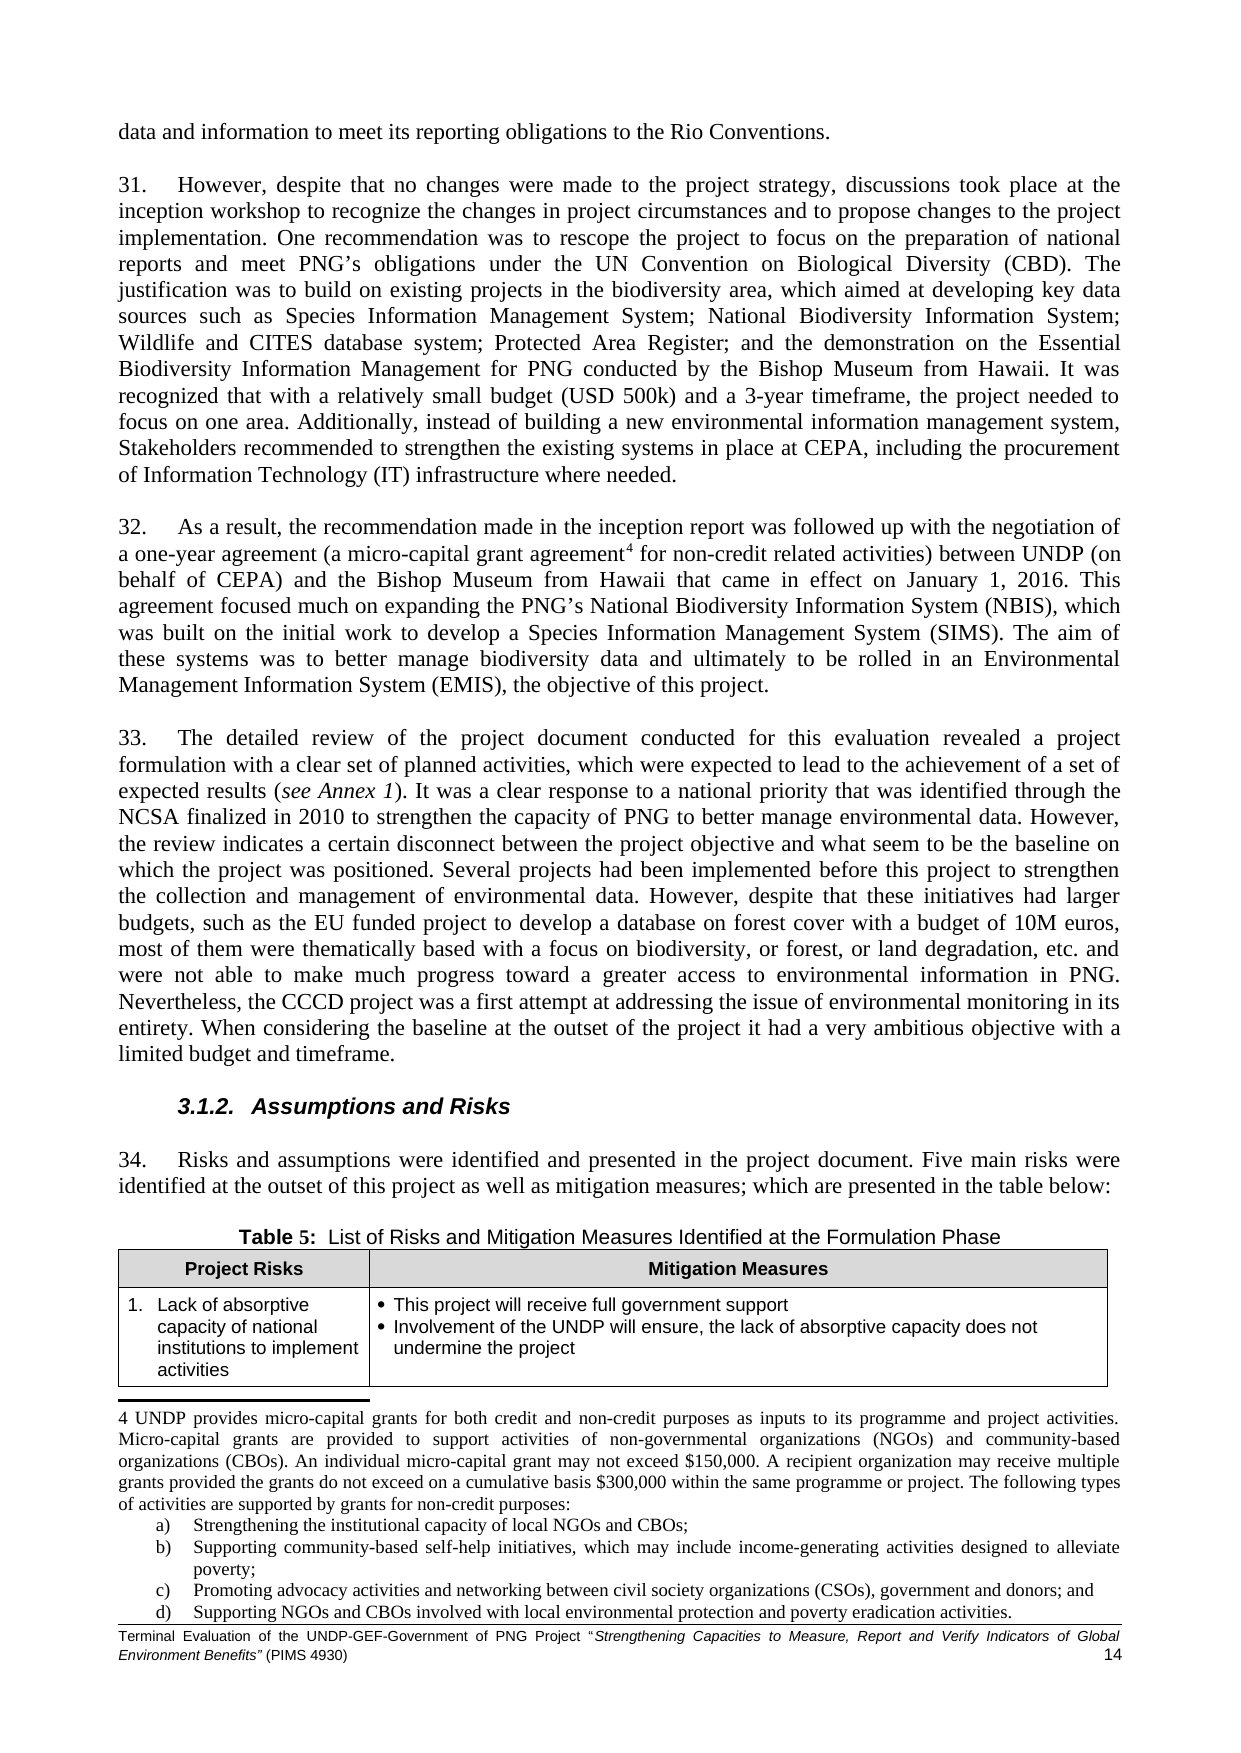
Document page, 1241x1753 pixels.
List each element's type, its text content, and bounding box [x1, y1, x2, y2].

list The detailed review of the project document conducted for this evaluation revealed a project formulation with a clear set of planned activities, which were expected to lead to the achievement of a set of expected results (see Annex 1). It was a clear response to a national priority that was identified through the NCSA finalized in 2010 to strengthen the capacity of PNG to better manage environmental data. However, the review indicates a certain disconnect between the project objective and what seem to be the baseline on which the project was positioned. Several projects had been implemented before this project to strengthen the collection and management of environmental data. However, despite that these initiatives had larger budgets, such as the EU funded project to develop a database on forest cover with a budget of 10M euros, most of them were thematically based with a focus on biodiversity, or forest, or land degradation, etc. and were not able to make much progress toward a greater access to environmental information in PNG. Nevertheless, the CCCD project was a first attempt at addressing the issue of environmental monitoring in its entirety. When considering the baseline at the outset of the project it had a very ambitious objective with a limited budget and timeframe. [118, 724, 1122, 1067]
subtitle Assumptions and Risks [177, 1093, 1122, 1119]
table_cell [370, 1288, 1107, 1386]
list Risks and assumptions were identified and presented in the project document. Five main risks were identified at the outset of this project as well as mitigation measures; which are presented in the table below: [118, 1146, 1122, 1199]
table_cell Lack of absorptive capacity of national institutions to implement activities [119, 1288, 369, 1386]
table_header Project Risks [119, 1250, 369, 1287]
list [118, 118, 1122, 144]
table_header Mitigation Measures [370, 1250, 1107, 1287]
list As a result, the recommendation made in the inception report was followed up with the negotiation of a one-year agreement (a micro-capital grant agreement for non-credit related activities) between UNDP (on behalf of CEPA) and the Bishop Museum from Hawaii that came in effect on January 1, 2016. This agreement focused much on expanding the PNG’s National Biodiversity Information System (NBIS), which was built on the initial work to develop a Species Information Management System (SIMS). The aim of these systems was to better manage biodiversity data and ultimately to be rolled in an Environmental Management Information System (EMIS), the objective of this project. [118, 513, 1122, 698]
list However, despite that no changes were made to the project strategy, discussions took place at the inception workshop to recognize the changes in project circumstances and to propose changes to the project implementation. One recommendation was to rescope the project to focus on the preparation of national reports and meet PNG’s obligations under the UN Convention on Biological Diversity (CBD). The justification was to build on existing projects in the biodiversity area, which aimed at developing key data sources such as Species Information Management System; National Biodiversity Information System; Wildlife and CITES database system; Protected Area Register; and the demonstration on the Essential Biodiversity Information Management for PNG conducted by the Bishop Museum from Hawaii. It was recognized that with a relatively small budget (USD 500k) and a 3-year timeframe, the project needed to focus on one area. Additionally, instead of building a new environmental information management system, Stakeholders recommended to strengthen the existing systems in place at CEPA, including the procurement of Information Technology (IT) infrastructure where needed. [118, 171, 1122, 487]
text Table 5: List of Risks and Mitigation Measures Identified at the Formulation Phase [118, 1225, 1122, 1249]
